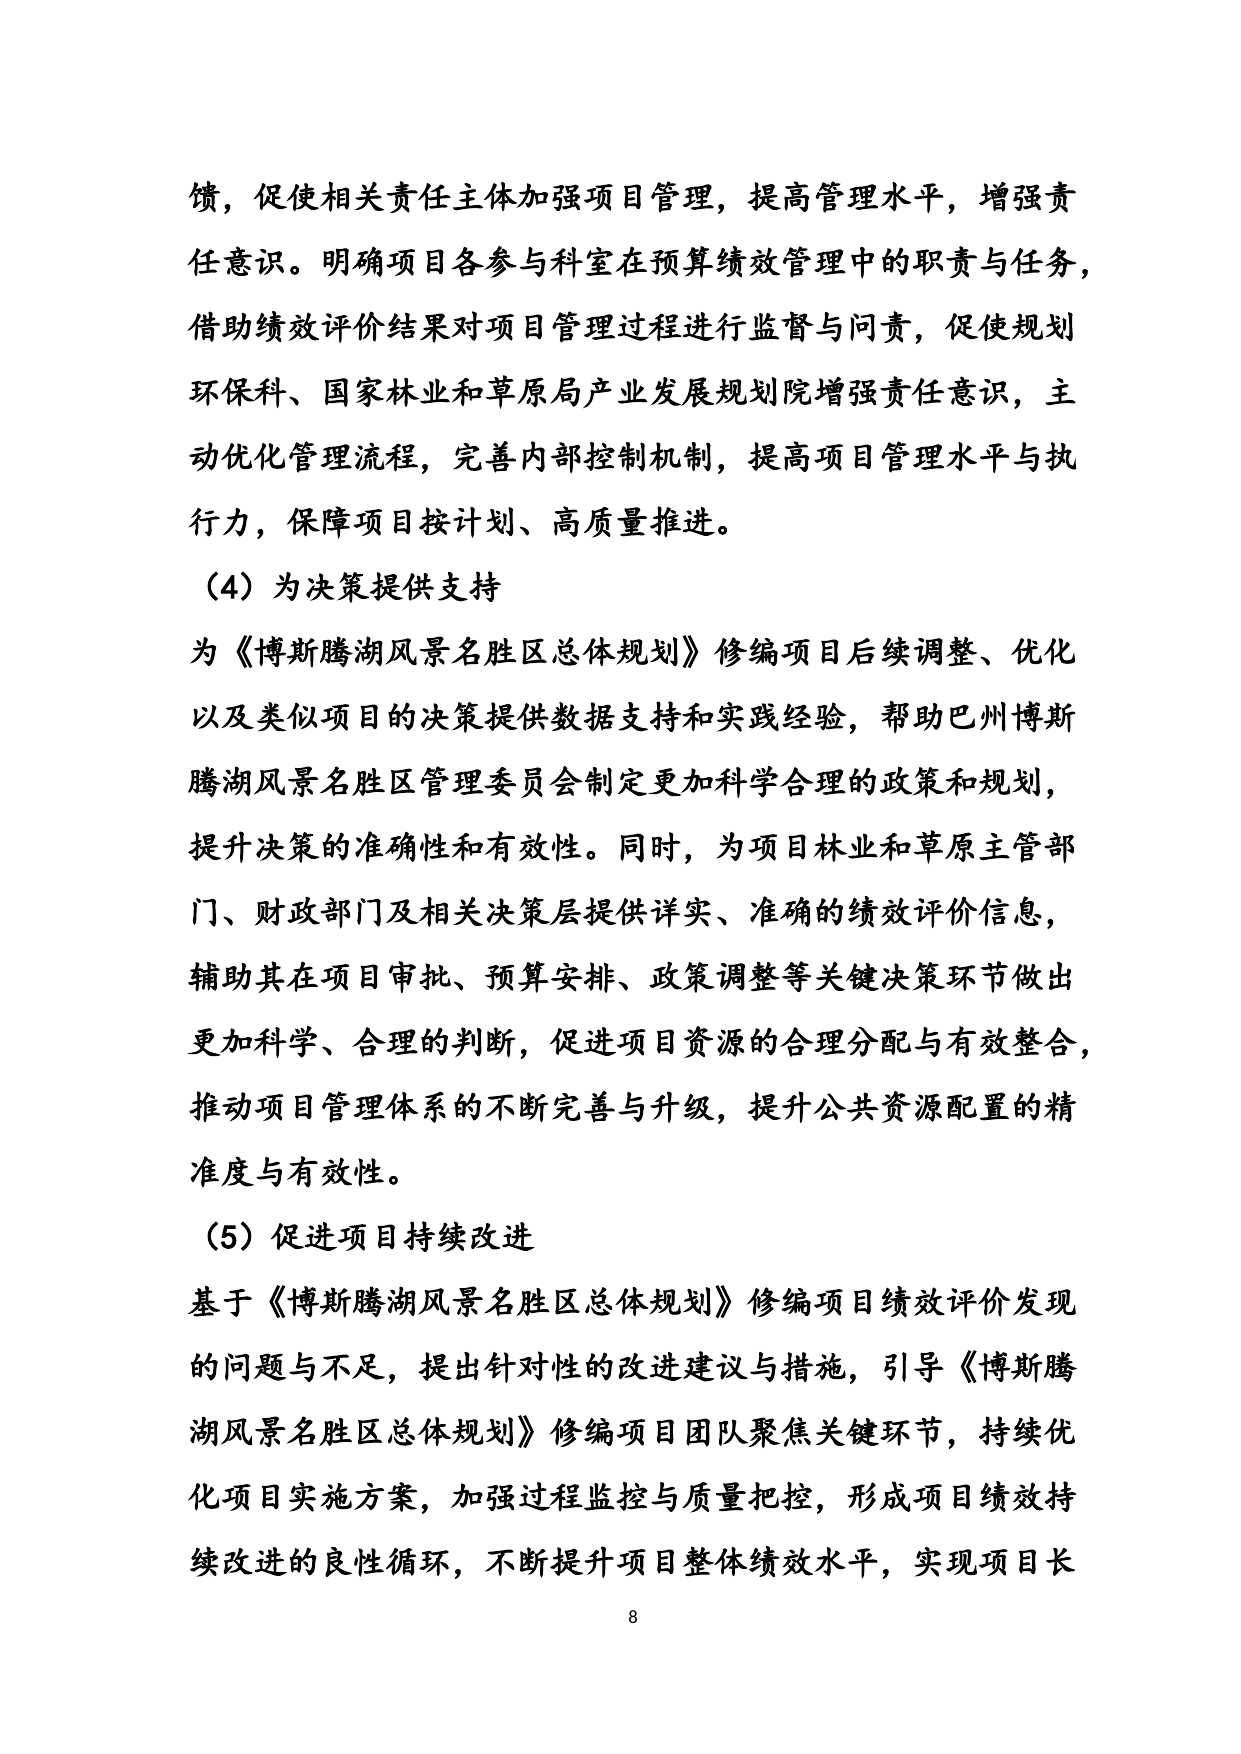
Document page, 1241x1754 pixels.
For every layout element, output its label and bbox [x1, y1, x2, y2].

text [187, 162, 1078, 1592]
